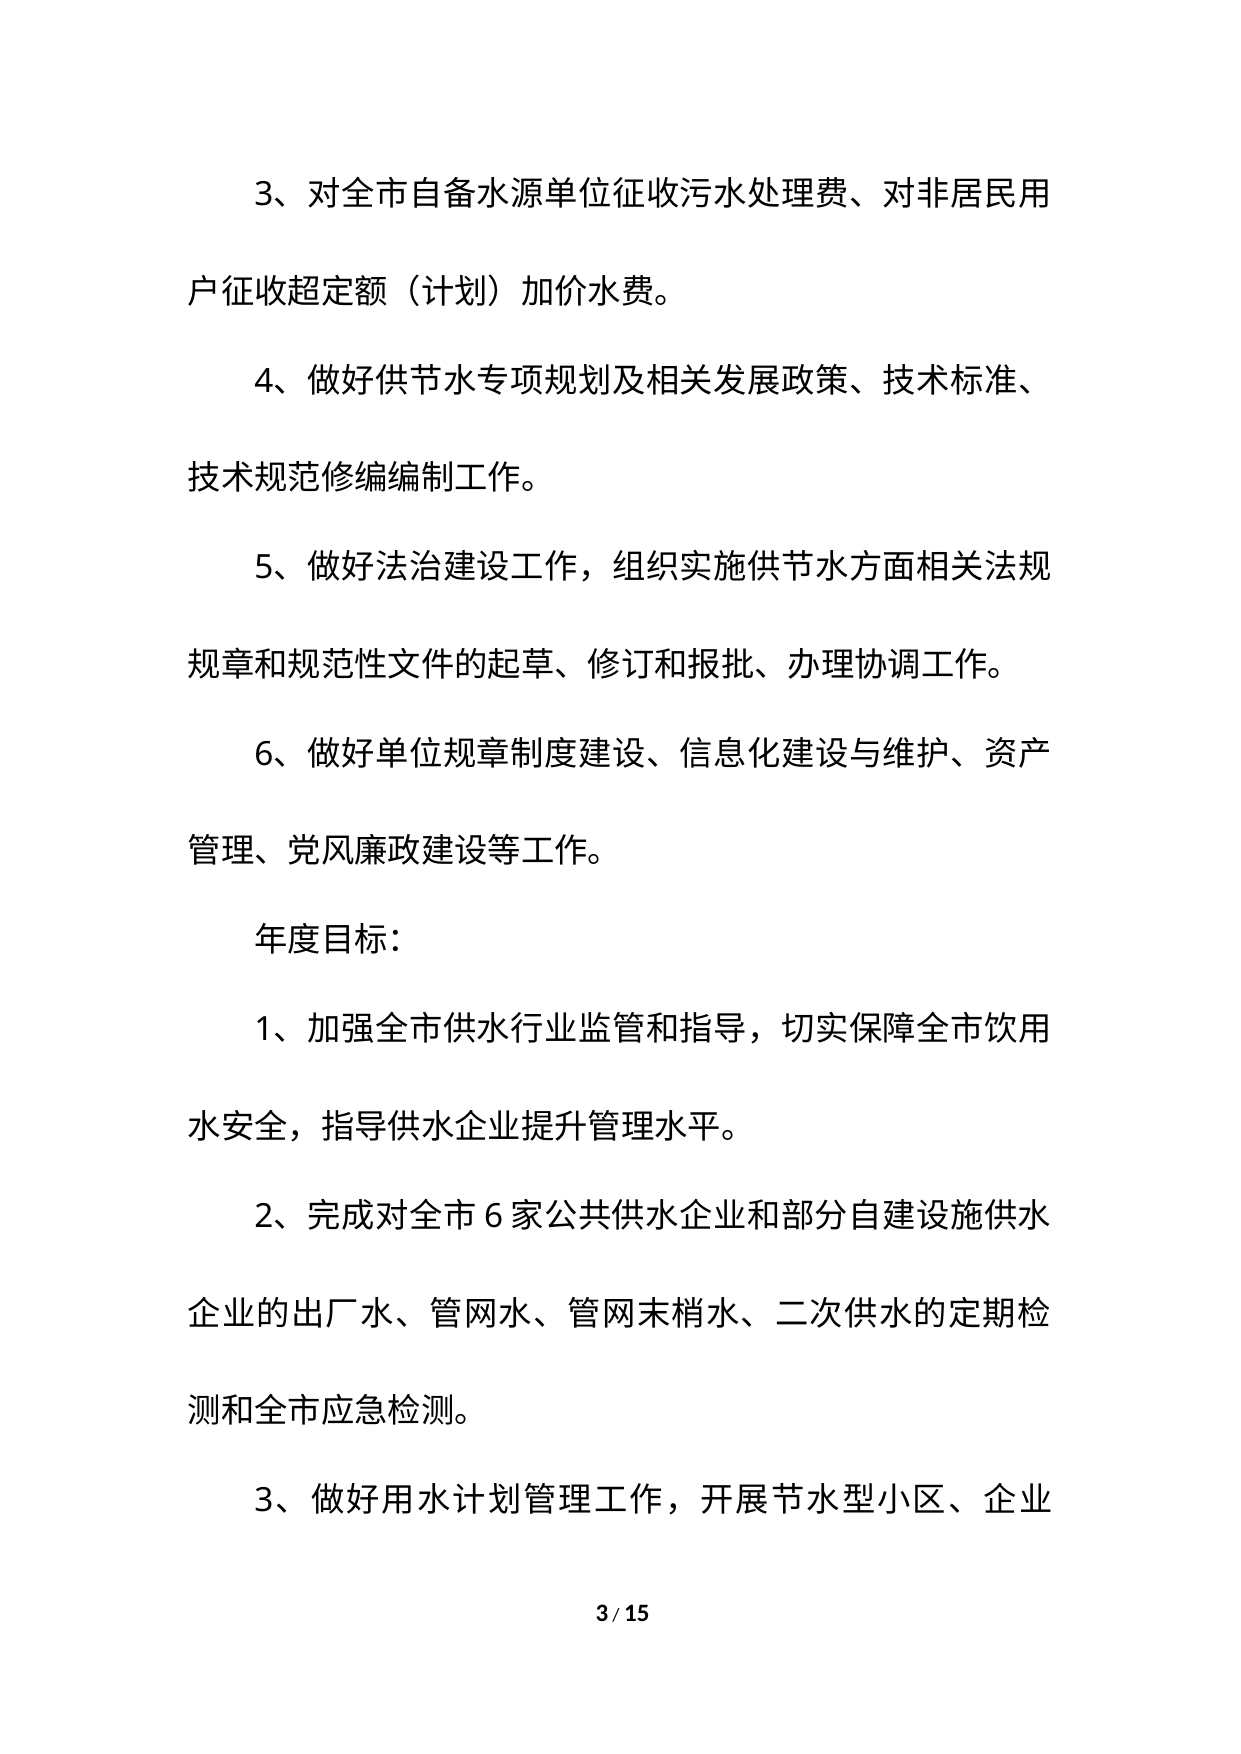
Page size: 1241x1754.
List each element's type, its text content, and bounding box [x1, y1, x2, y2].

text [187, 1464, 1053, 1529]
text 年度目标： [187, 905, 1053, 970]
text 6、做好单位规章制度建设、信息化建设与维护、资产管理、党风廉政建设等工作。 [187, 718, 1053, 881]
text 5、做好法治建设工作，组织实施供节水方面相关法规规章和规范性文件的起草、修订和报批、办理协调工作。 [187, 532, 1053, 694]
text 3、对全市自备水源单位征收污水处理费、对非居民用户征收超定额（计划）加价水费。 [187, 158, 1053, 321]
text 4、做好供节水专项规划及相关发展政策、技术标准、技术规范修编编制工作。 [187, 345, 1053, 508]
text 2、完成对全市6家公共供水企业和部分自建设施供水企业的出厂水、管网水、管网末梢水、二次供水的定期检测和全市应急检测。 [187, 1180, 1053, 1440]
text 1、加强全市供水行业监管和指导，切实保障全市饮用水安全，指导供水企业提升管理水平。 [187, 994, 1053, 1156]
